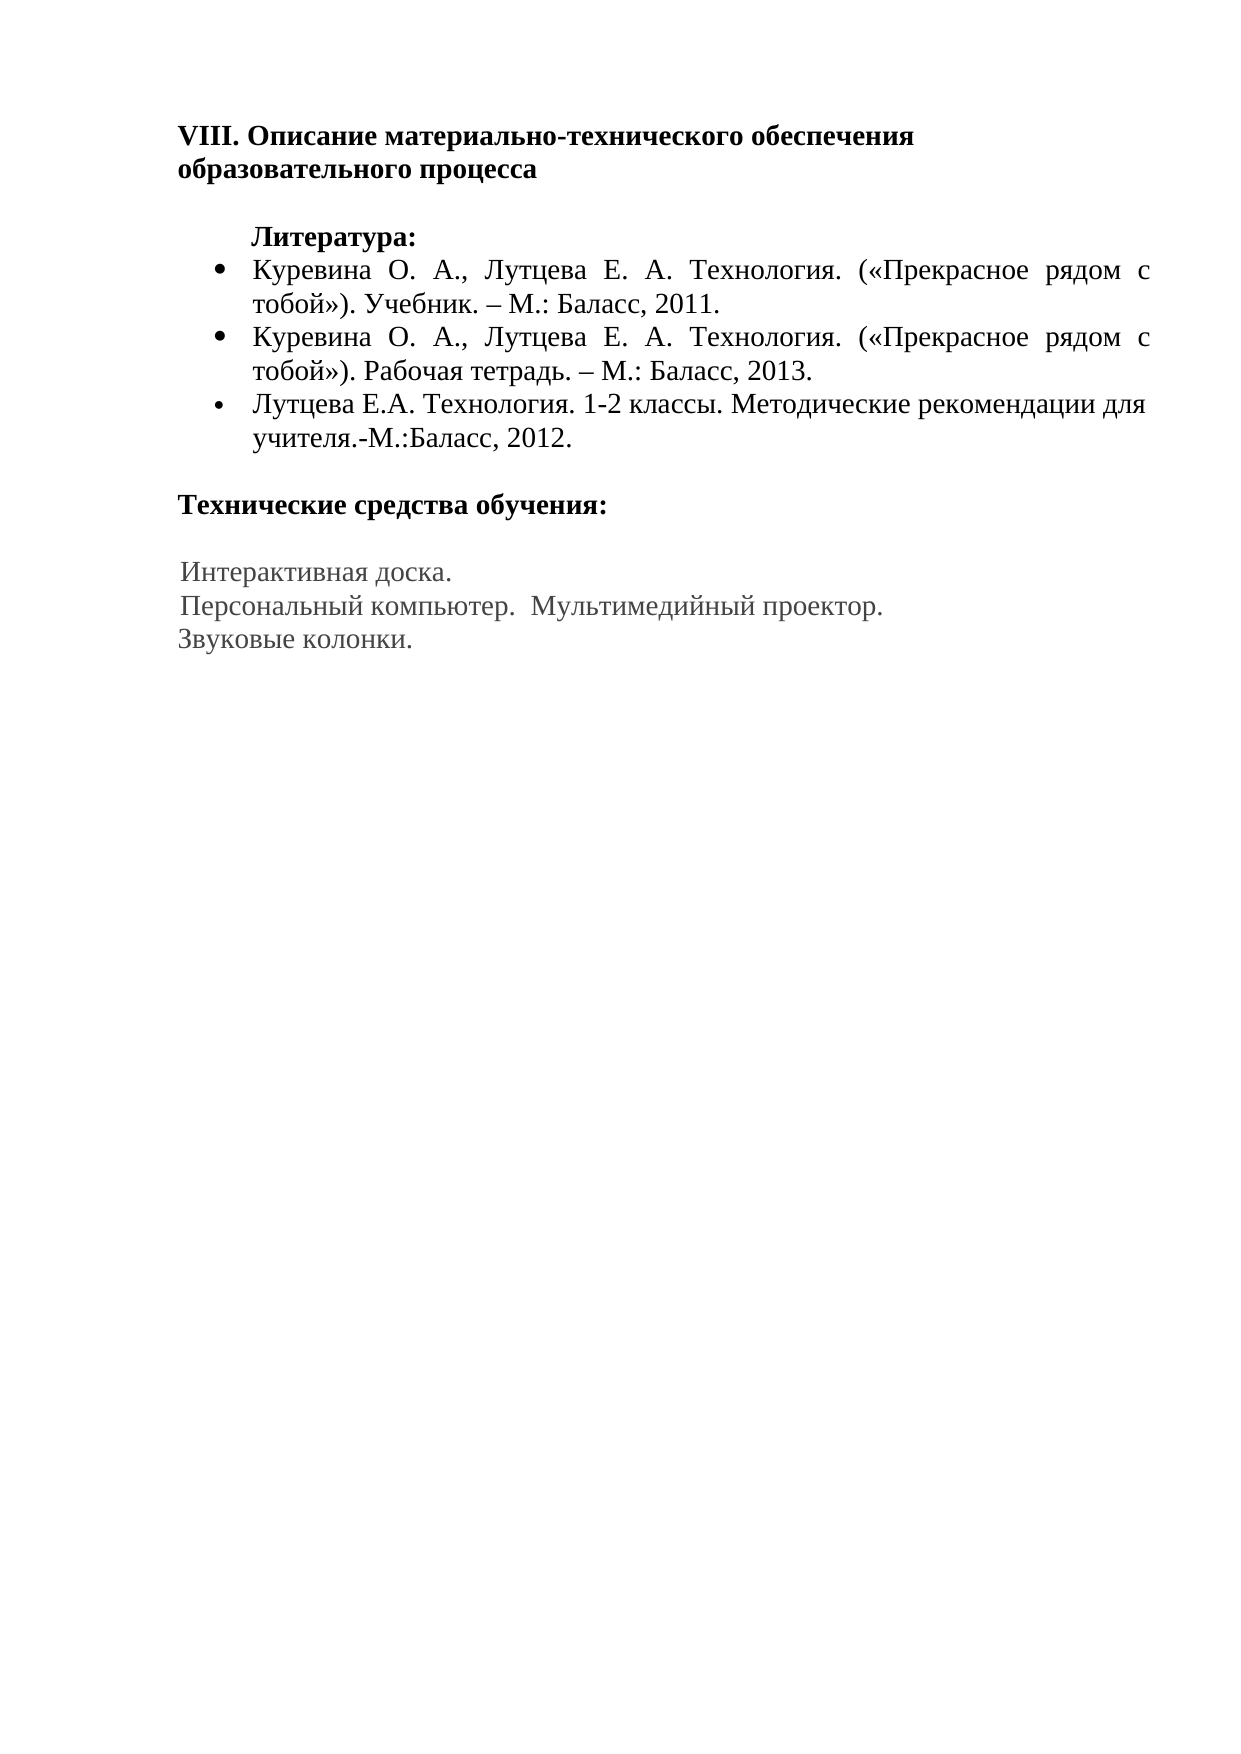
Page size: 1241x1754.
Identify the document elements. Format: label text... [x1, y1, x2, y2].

text VIII. Описание материально-технического обеспечения образовательного процесса [177, 118, 1152, 185]
text Звуковые колонки. [177, 621, 1152, 655]
text Технические средства обучения: [177, 487, 1152, 521]
list Куревина О. А., Лутцева Е. А. Технология. («Прекрасное рядом с тобой»). Рабочая тетрадь. – М.: Баласс, 2013. [215, 319, 1152, 387]
list Куревина О. А., Лутцева Е. А. Технология. («Прекрасное рядом с тобой»). Учебник. – М.: Баласс, 2011. [215, 252, 1152, 319]
text Литература: [177, 219, 1152, 252]
text Интерактивная доска. [177, 554, 1152, 588]
list Лутцева Е.А. Технология. 1-2 классы. Методические рекомендации для учителя.-М.:Баласс, 2012. [215, 387, 1152, 454]
text Персональный компьютер. Мультимедийный проектор. [177, 588, 1152, 621]
